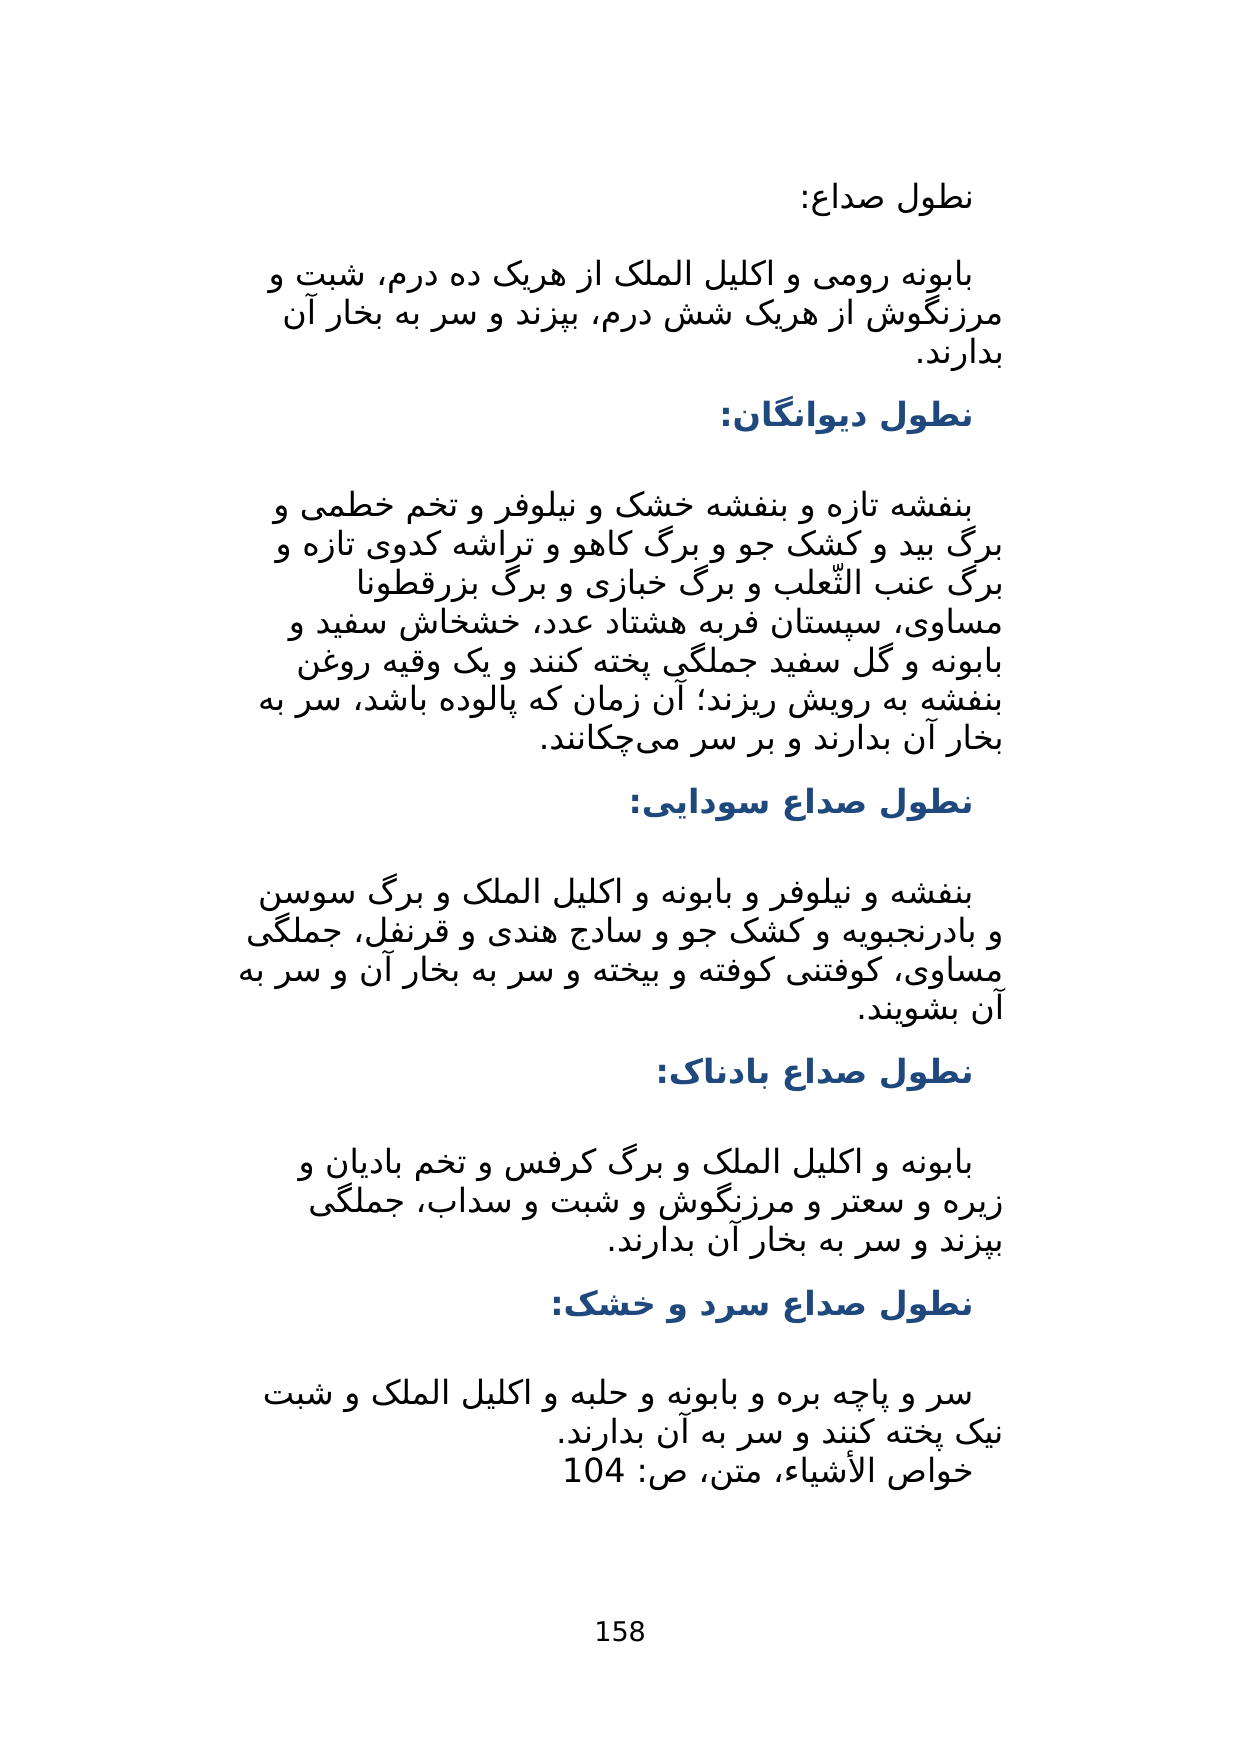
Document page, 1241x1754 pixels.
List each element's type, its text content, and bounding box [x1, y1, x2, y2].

text سر و پاچه بره و بابونه و حلبه و اکلیل الملک و شبت نیک پخته کنند و سر به آن بدارند. [236, 1374, 1004, 1451]
text خواص الأشیاء، متن، ص: 104 [236, 1451, 1004, 1490]
text بنفشه تازه و بنفشه خشک و نیلوفر و تخم خطمی و برگ بید و کشک جو و برگ کاهو و تراشه کدوی تازه و برگ عنب الثّعلب و برگ خبازی و برگ بزرقطونا مساوی، سپستان فربه هشتاد عدد، خشخاش سفید و بابونه و گل سفید جملگی پخته کنند و یک وقیه روغن بنفشه به رویش ریزند؛ آن زمان که پالوده باشد، سر به بخار آن بدارند و بر سر می‌چکانند. [236, 486, 1004, 758]
text نطول صداع: [236, 177, 1004, 216]
subtitle نطول دیوانگان: [236, 396, 1004, 435]
text بنفشه و نیلوفر و بابونه و اکلیل الملک و برگ سوسن و بادرنجبویه و کشک جو و سادج هندی و قرنفل، جملگی مساوی، کوفتنی کوفته و بیخته و سر به بخار آن و سر به آن بشویند. [236, 872, 1004, 1028]
subtitle نطول صداع بادناک: [236, 1053, 1004, 1092]
subtitle نطول صداع سرد و خشک: [236, 1284, 1004, 1323]
text بابونه و اکلیل الملک و برگ کرفس و تخم بادیان و زیره و سعتر و مرزنگوش و شبت و سداب، جملگی بپزند و سر به بخار آن بدارند. [236, 1142, 1004, 1259]
subtitle نطول صداع سودایی: [236, 783, 1004, 821]
text بابونه رومی و اکلیل الملک از هریک ده درم، شبت و مرزنگوش از هریک شش درم، بپزند و سر به بخار آن بدارند. [236, 254, 1004, 371]
